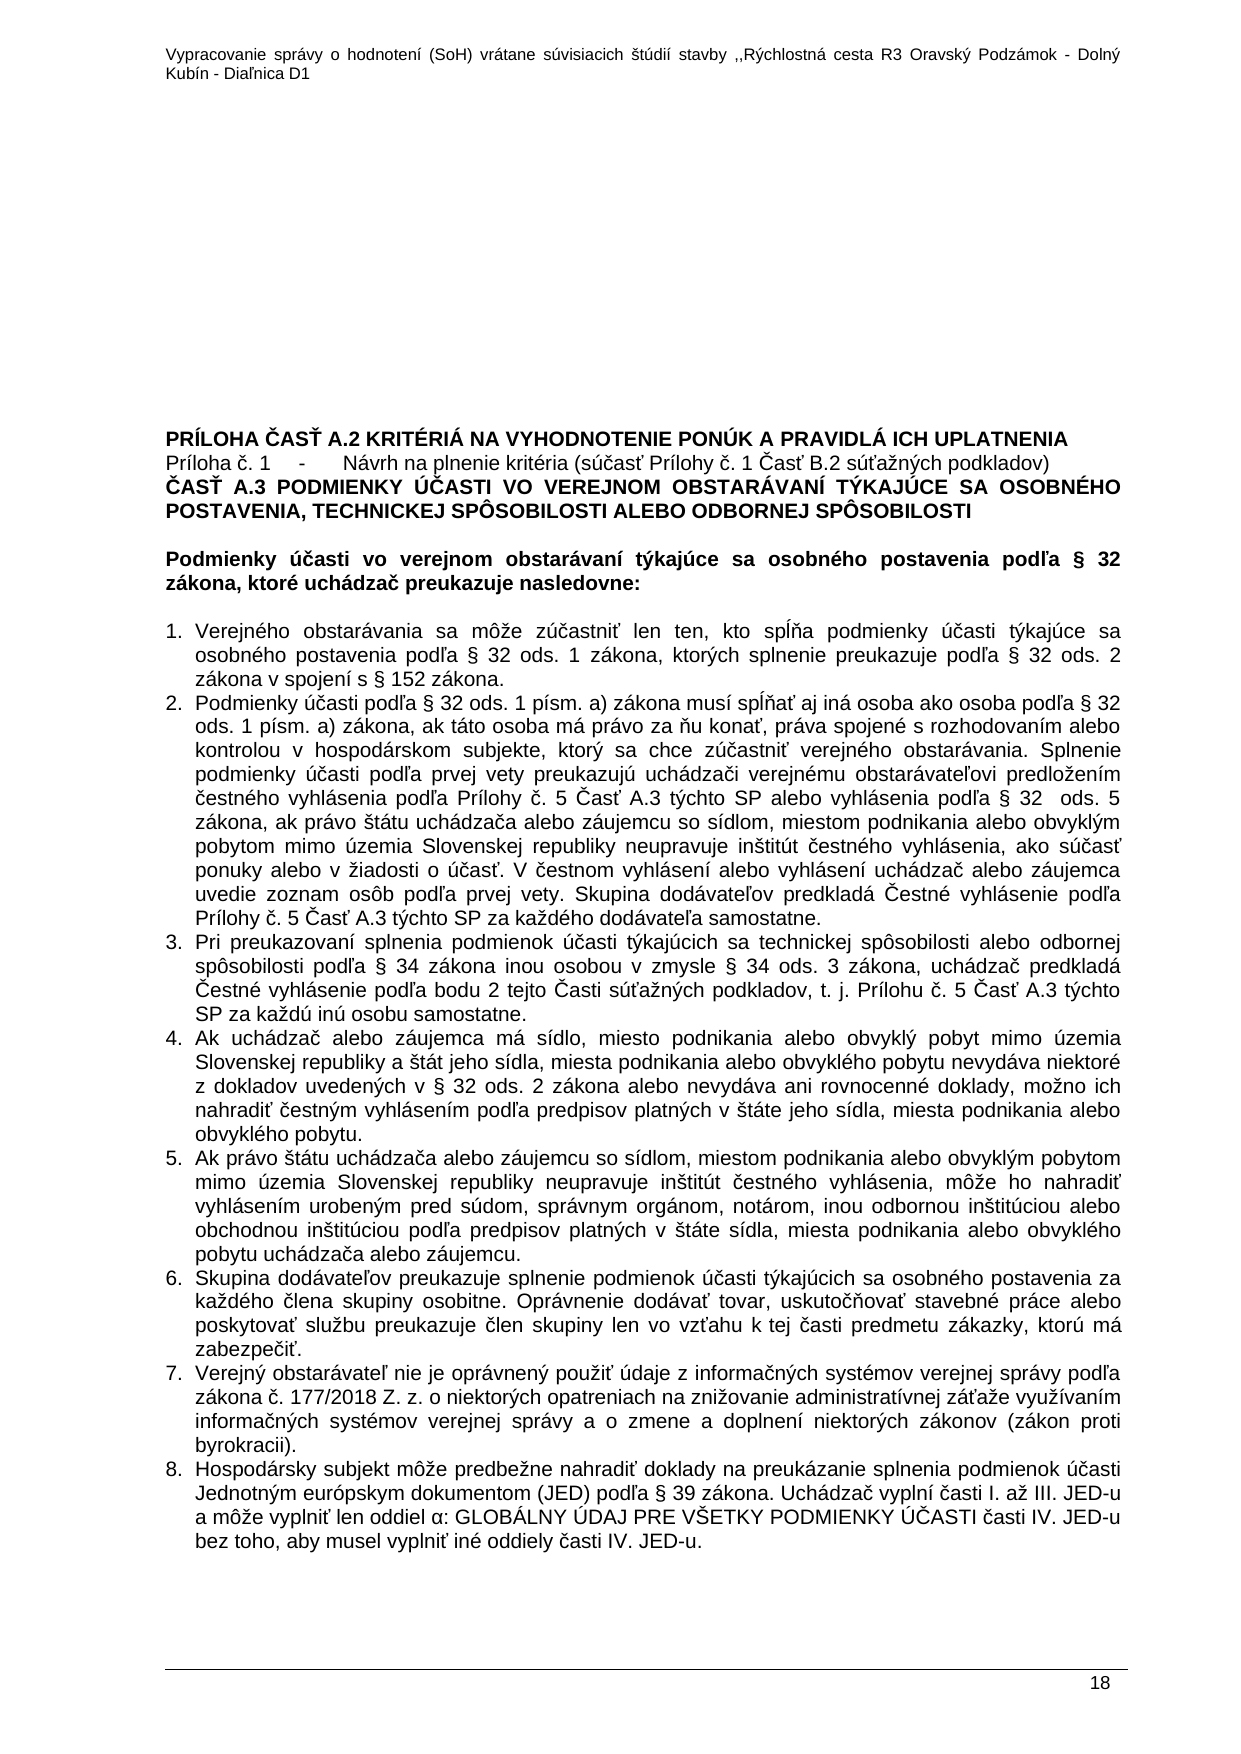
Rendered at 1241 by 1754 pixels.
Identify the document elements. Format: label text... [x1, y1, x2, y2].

list Skupina dodávateľov preukazuje splnenie podmienok účasti týkajúcich sa osobného postavenia za každého člena skupiny osobitne. Oprávnenie dodávať tovar, uskutočňovať stavebné práce alebo poskytovať službu preukazuje člen skupiny len vo vzťahu k tej časti predmetu zákazky, ktorú má zabezpečiť. [165, 1265, 1122, 1361]
list Verejného obstarávania sa môže zúčastniť len ten, kto spĺňa podmienky účasti týkajúce sa osobného postavenia podľa § 32 ods. 1 zákona, ktorých splnenie preukazuje podľa § 32 ods. 2 zákona v spojení s § 152 zákona. [165, 618, 1122, 690]
text čASŤ A.3 Podmienky účasti VO VEREJNOM OBSTARÁVANÍ týkajúce sa osobného postavenia, technickej spôsobilosti alebo odbornej spôsobilosti [165, 475, 1122, 523]
list Ak právo štátu uchádzača alebo záujemcu so sídlom, miestom podnikania alebo obvyklým pobytom mimo územia Slovenskej republiky neupravuje inštitút čestného vyhlásenia, môže ho nahradiť vyhlásením urobeným pred súdom, správnym orgánom, notárom, inou odbornou inštitúciou alebo obchodnou inštitúciou podľa predpisov platných v štáte sídla, miesta podnikania alebo obvyklého pobytu uchádzača alebo záujemcu. [165, 1146, 1122, 1265]
list Podmienky účasti podľa § 32 ods. 1 písm. a) zákona musí spĺňať aj iná osoba ako osoba podľa § 32 ods. 1 písm. a) zákona, ak táto osoba má právo za ňu konať, práva spojené s rozhodovaním alebo kontrolou v hospodárskom subjekte, ktorý sa chce zúčastniť verejného obstarávania. Splnenie podmienky účasti podľa prvej vety preukazujú uchádzači verejnému obstarávateľovi predložením čestného vyhlásenia podľa Prílohy č. 5 Časť A.3 týchto SP alebo vyhlásenia podľa § 32 ods. 5 zákona, ak právo štátu uchádzača alebo záujemcu so sídlom, miestom podnikania alebo obvyklým pobytom mimo územia Slovenskej republiky neupravuje inštitút čestného vyhlásenia, ako súčasť ponuky alebo v žiadosti o účasť. V čestnom vyhlásení alebo vyhlásení uchádzač alebo záujemca uvedie zoznam osôb podľa prvej vety. Skupina dodávateľov predkladá Čestné vyhlásenie podľa Prílohy č. 5 Časť A.3 týchto SP za každého dodávateľa samostatne. [165, 690, 1122, 930]
text Podmienky účasti vo verejnom obstarávaní týkajúce sa osobného postavenia podľa § 32 zákona, ktoré uchádzač preukazuje nasledovne: [165, 547, 1122, 594]
list Ak uchádzač alebo záujemca má sídlo, miesto podnikania alebo obvyklý pobyt mimo územia Slovenskej republiky a štát jeho sídla, miesta podnikania alebo obvyklého pobytu nevydáva niektoré z dokladov uvedených v § 32 ods. 2 zákona alebo nevydáva ani rovnocenné doklady, možno ich nahradiť čestným vyhlásením podľa predpisov platných v štáte jeho sídla, miesta podnikania alebo obvyklého pobytu. [165, 1026, 1122, 1146]
list Verejný obstarávateľ nie je oprávnený použiť údaje z informačných systémov verejnej správy podľa zákona č. 177/2018 Z. z. o niektorých opatreniach na znižovanie administratívnej záťaže využívaním informačných systémov verejnej správy a o zmene a doplnení niektorých zákonov (zákon proti byrokracii). [165, 1361, 1122, 1457]
list Pri preukazovaní splnenia podmienok účasti týkajúcich sa technickej spôsobilosti alebo odbornej spôsobilosti podľa § 34 zákona inou osobou v zmysle § 34 ods. 3 zákona, uchádzač predkladá Čestné vyhlásenie podľa bodu 2 tejto Časti súťažných podkladov, t. j. Prílohu č. 5 Časť A.3 týchto SP za každú inú osobu samostatne. [165, 930, 1122, 1026]
text 8. Hospodársky subjekt môže predbežne nahradiť doklady na preukázanie splnenia podmienok účasti Jednotným európskym dokumentom (JED) podľa § 39 zákona. Uchádzač vyplní časti I. až III. JED-u a môže vyplniť len oddiel α: GLOBÁLNY ÚDAJ PRE VŠETKY PODMIENKY ÚČASTI časti IV. JED-u bez toho, aby musel vyplniť iné oddiely časti IV. JED-u. [165, 1457, 1122, 1553]
text Príloha č. 1 - Návrh na plnenie kritéria (súčasť Prílohy č. 1 Časť B.2 súťažných podkladov) [165, 451, 1122, 475]
text PRÍLOHA Časť A.2 KritériÁ na vyhodnotenie ponúk a PRAVIDLÁ ich uplatnenia [165, 427, 1122, 451]
